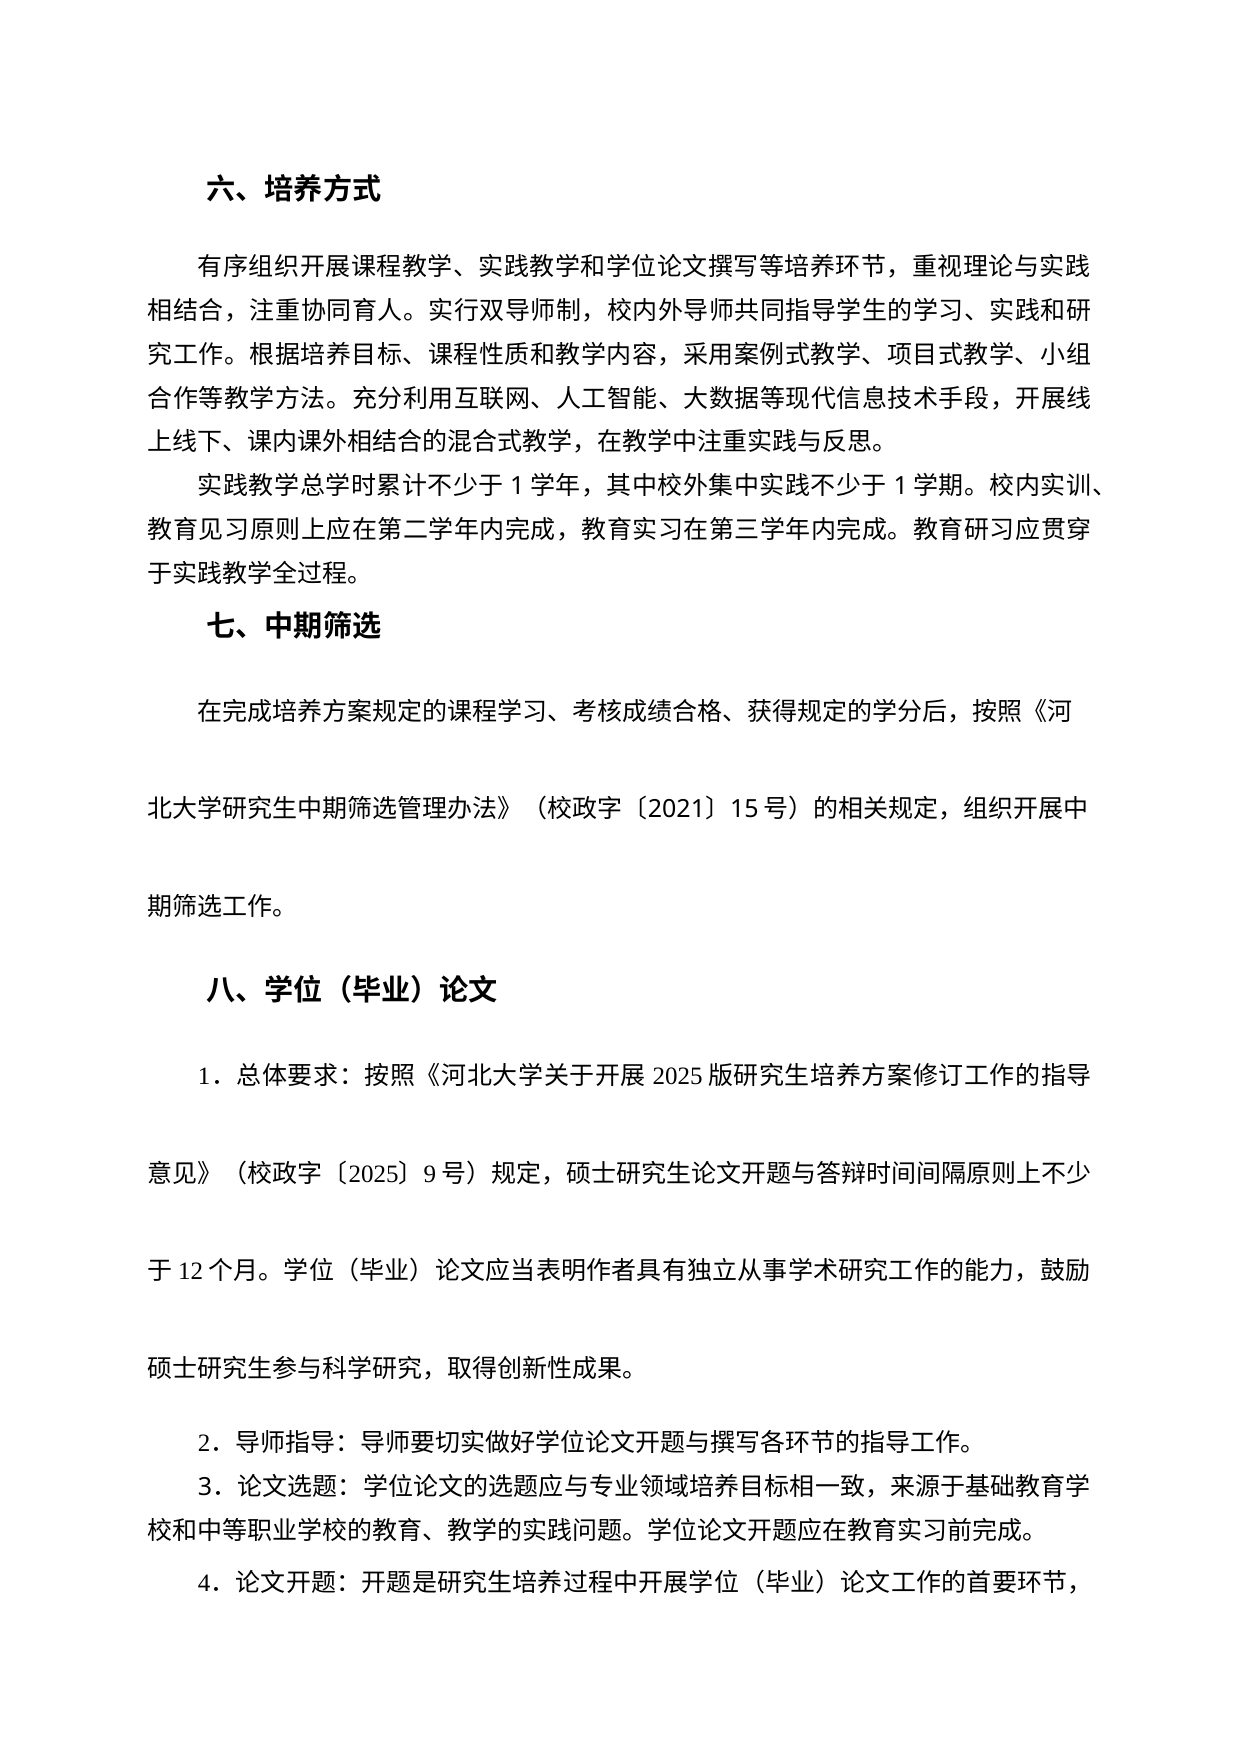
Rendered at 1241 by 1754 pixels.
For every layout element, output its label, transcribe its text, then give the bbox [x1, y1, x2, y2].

text 七、中期筛选 [148, 591, 1092, 656]
text 在完成培养方案规定的课程学习、考核成绩合格、获得规定的学分后，按照《河北大学研究生中期筛选管理办法》（校政字〔2021〕15号）的相关规定，组织开展中期筛选工作。 [148, 677, 1092, 937]
text 3．论文选题：学位论文的选题应与专业领域培养目标相一致，来源于基础教育学校和中等职业学校的教育、教学的实践问题。学位论文开题应在教育实习前完成。 [148, 1461, 1092, 1548]
text 1．总体要求：按照《河北大学关于开展2025版研究生培养方案修订工作的指导意见》（校政字〔2025〕9号）规定，硕士研究生论文开题与答辩时间间隔原则上不少于12个月。学位（毕业）论文应当表明作者具有独立从事学术研究工作的能力，鼓励硕士研究生参与科学研究，取得创新性成果。 [148, 1041, 1092, 1399]
text 实践教学总学时累计不少于1学年，其中校外集中实践不少于1学期。校内实训、教育见习原则上应在第二学年内完成，教育实习在第三学年内完成。教育研习应贯穿于实践教学全过程。 [148, 459, 1092, 591]
text 八、学位（毕业）论文 [148, 955, 1092, 1020]
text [148, 1548, 1092, 1613]
text 2．导师指导：导师要切实做好学位论文开题与撰写各环节的指导工作。 [148, 1417, 1092, 1461]
text 六、培养方式 [148, 154, 1092, 219]
text 有序组织开展课程教学、实践教学和学位论文撰写等培养环节，重视理论与实践相结合，注重协同育人。实行双导师制，校内外导师共同指导学生的学习、实践和研究工作。根据培养目标、课程性质和教学内容，采用案例式教学、项目式教学、小组合作等教学方法。充分利用互联网、人工智能、大数据等现代信息技术手段，开展线上线下、课内课外相结合的混合式教学，在教学中注重实践与反思。 [148, 241, 1092, 459]
